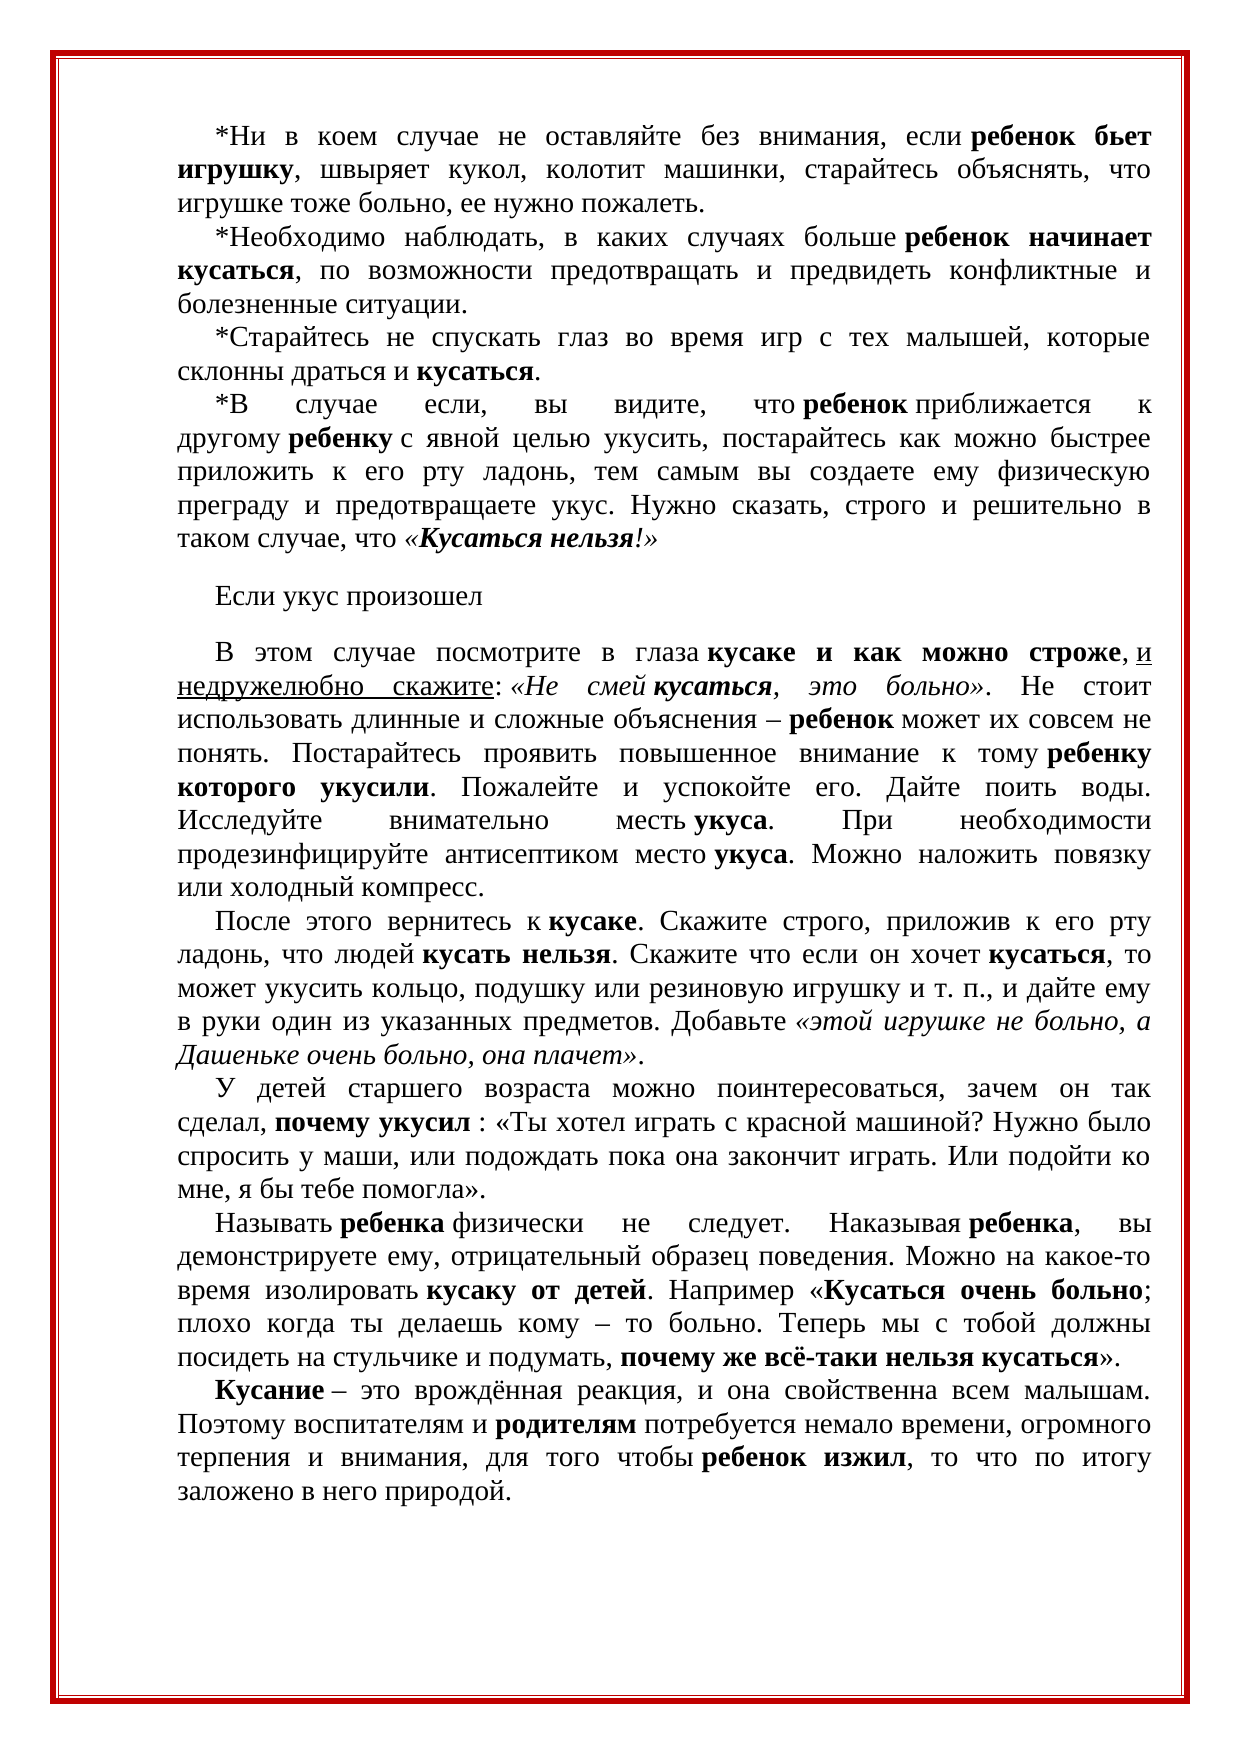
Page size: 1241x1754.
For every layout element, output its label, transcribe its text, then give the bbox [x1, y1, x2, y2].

text Называть ребенка физически не следует. Наказывая ребенка, вы демонстрируете ему, отрицательный образец поведения. Можно на какое-то время изолировать кусаку от детей. Например «Кусаться очень больно; плохо когда ты делаешь кому – то больно. Теперь мы с тобой должны посидеть на стульчике и подумать, почему же всё-таки нельзя кусаться». [177, 1205, 1152, 1372]
text *Старайтесь не спускать глаз во время игр с тех малышей, которые склонны драться и кусаться. [177, 319, 1152, 386]
text *Ни в коем случае не оставляйте без внимания, если ребенок бьет игрушку, швыряет кукол, колотит машинки, старайтесь объяснять, что игрушке тоже больно, ее нужно пожалеть. [177, 118, 1152, 219]
text Если укус произошел [177, 578, 1152, 611]
text *В случае если, вы видите, что ребенок приближается к другому ребенку с явной целью укусить, постарайтесь как можно быстрее приложить к его рту ладонь, тем самым вы создаете ему физическую преграду и предотвращаете укус. Нужно сказать, строго и решительно в таком случае, что «Кусаться нельзя!» [177, 386, 1152, 554]
text *Необходимо наблюдать, в каких случаях больше ребенок начинает кусаться, по возможности предотвращать и предвидеть конфликтные и болезненные ситуации. [177, 219, 1152, 319]
text У детей старшего возраста можно поинтересоваться, зачем он так сделал, почему укусил : «Ты хотел играть с красной машиной? Нужно было спросить у маши, или подождать пока она закончит играть. Или подойти ко мне, я бы тебе помогла». [177, 1071, 1152, 1205]
text После этого вернитесь к кусаке. Скажите строго, приложив к его рту ладонь, что людей кусать нельзя. Скажите что если он хочет кусаться, то может укусить кольцо, подушку или резиновую игрушку и т. п., и дайте ему в руки один из указанных предметов. Добавьте «этой игрушке не больно, а Дашеньке очень больно, она плачет». [177, 903, 1152, 1071]
text Кусание – это врождённая реакция, и она свойственна всем малышам. Поэтому воспитателям и родителям потребуется немало времени, огромного терпения и внимания, для того чтобы ребенок изжил, то что по итогу заложено в него природой. [177, 1372, 1152, 1507]
text В этом случае посмотрите в глаза кусаке и как можно строже, и недружелюбно скажите: «Не смей кусаться, это больно». Не стоит использовать длинные и сложные объяснения – ребенок может их совсем не понять. Постарайтесь проявить повышенное внимание к тому ребенку которого укусили. Пожалейте и успокойте его. Дайте поить воды. Исследуйте внимательно месть укуса. При необходимости продезинфицируйте антисептиком место укуса. Можно наложить повязку или холодный компресс. [177, 634, 1152, 903]
